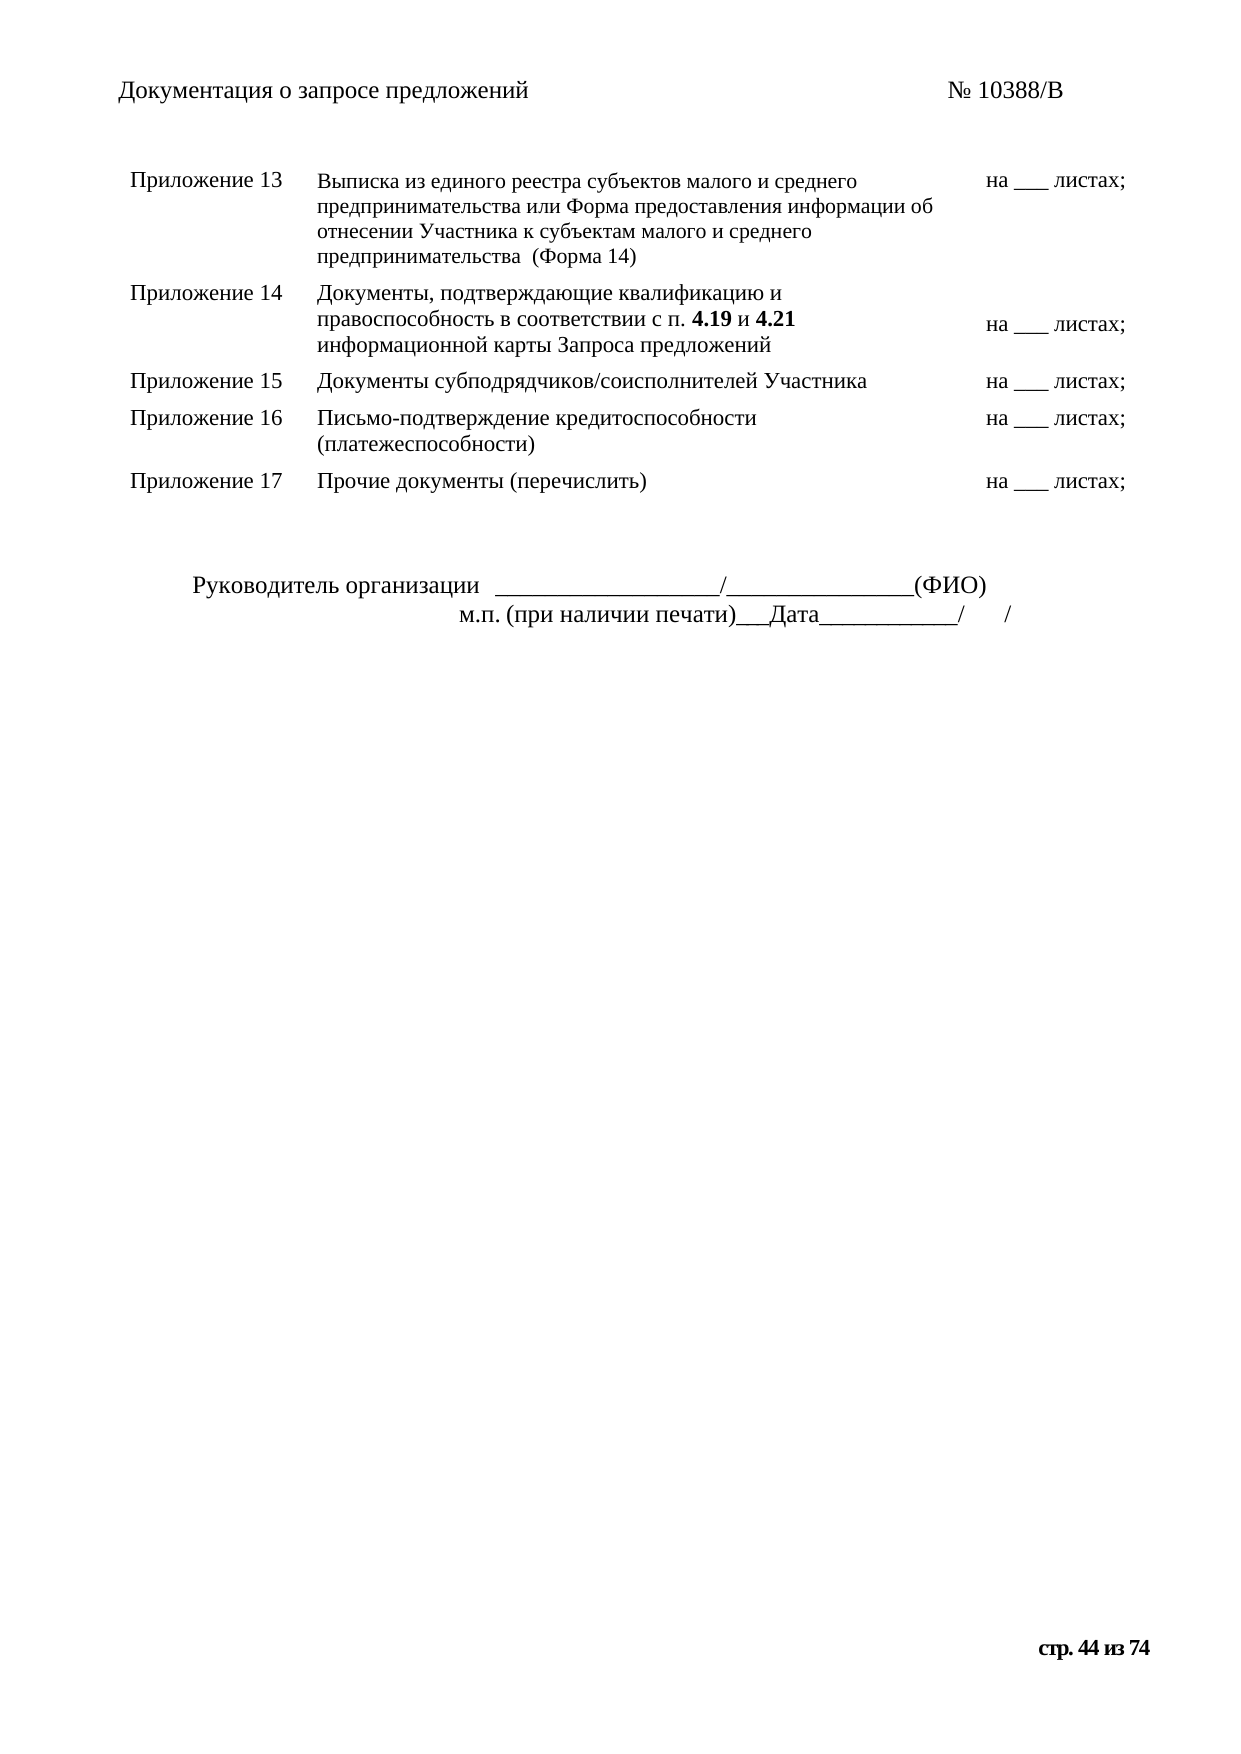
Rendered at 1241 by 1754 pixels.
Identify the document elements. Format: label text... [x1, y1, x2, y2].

text м.п. (при наличии печати) Дата / / [385, 599, 1152, 627]
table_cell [306, 133, 974, 273]
table_cell Письмо-подтверждение кредитоспособности (платежеспособности) [306, 399, 974, 462]
text Руководитель организации /_______________(ФИО) [118, 570, 1152, 599]
table_cell Приложение 16 [107, 399, 306, 462]
table_cell Прочие документы (перечислить) [306, 462, 974, 498]
table_cell на ___ листах; [975, 274, 1152, 363]
table_cell Документы субподрядчиков/соисполнителей Участника [306, 363, 974, 399]
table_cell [975, 133, 1152, 273]
table_cell на ___ листах; [975, 399, 1152, 462]
table_cell Приложение 15 [107, 363, 306, 399]
table_cell Приложение 17 [107, 462, 306, 498]
table_cell Документы, подтверждающие квалификацию и правоспособность в соответствии с п. 4.19 и 4.21 информационной карты Запроса предложений [306, 274, 974, 363]
table_cell на ___ листах; [975, 462, 1152, 498]
table_cell на ___ листах; [975, 363, 1152, 399]
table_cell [107, 133, 306, 273]
table_cell Приложение 14 [107, 274, 306, 363]
